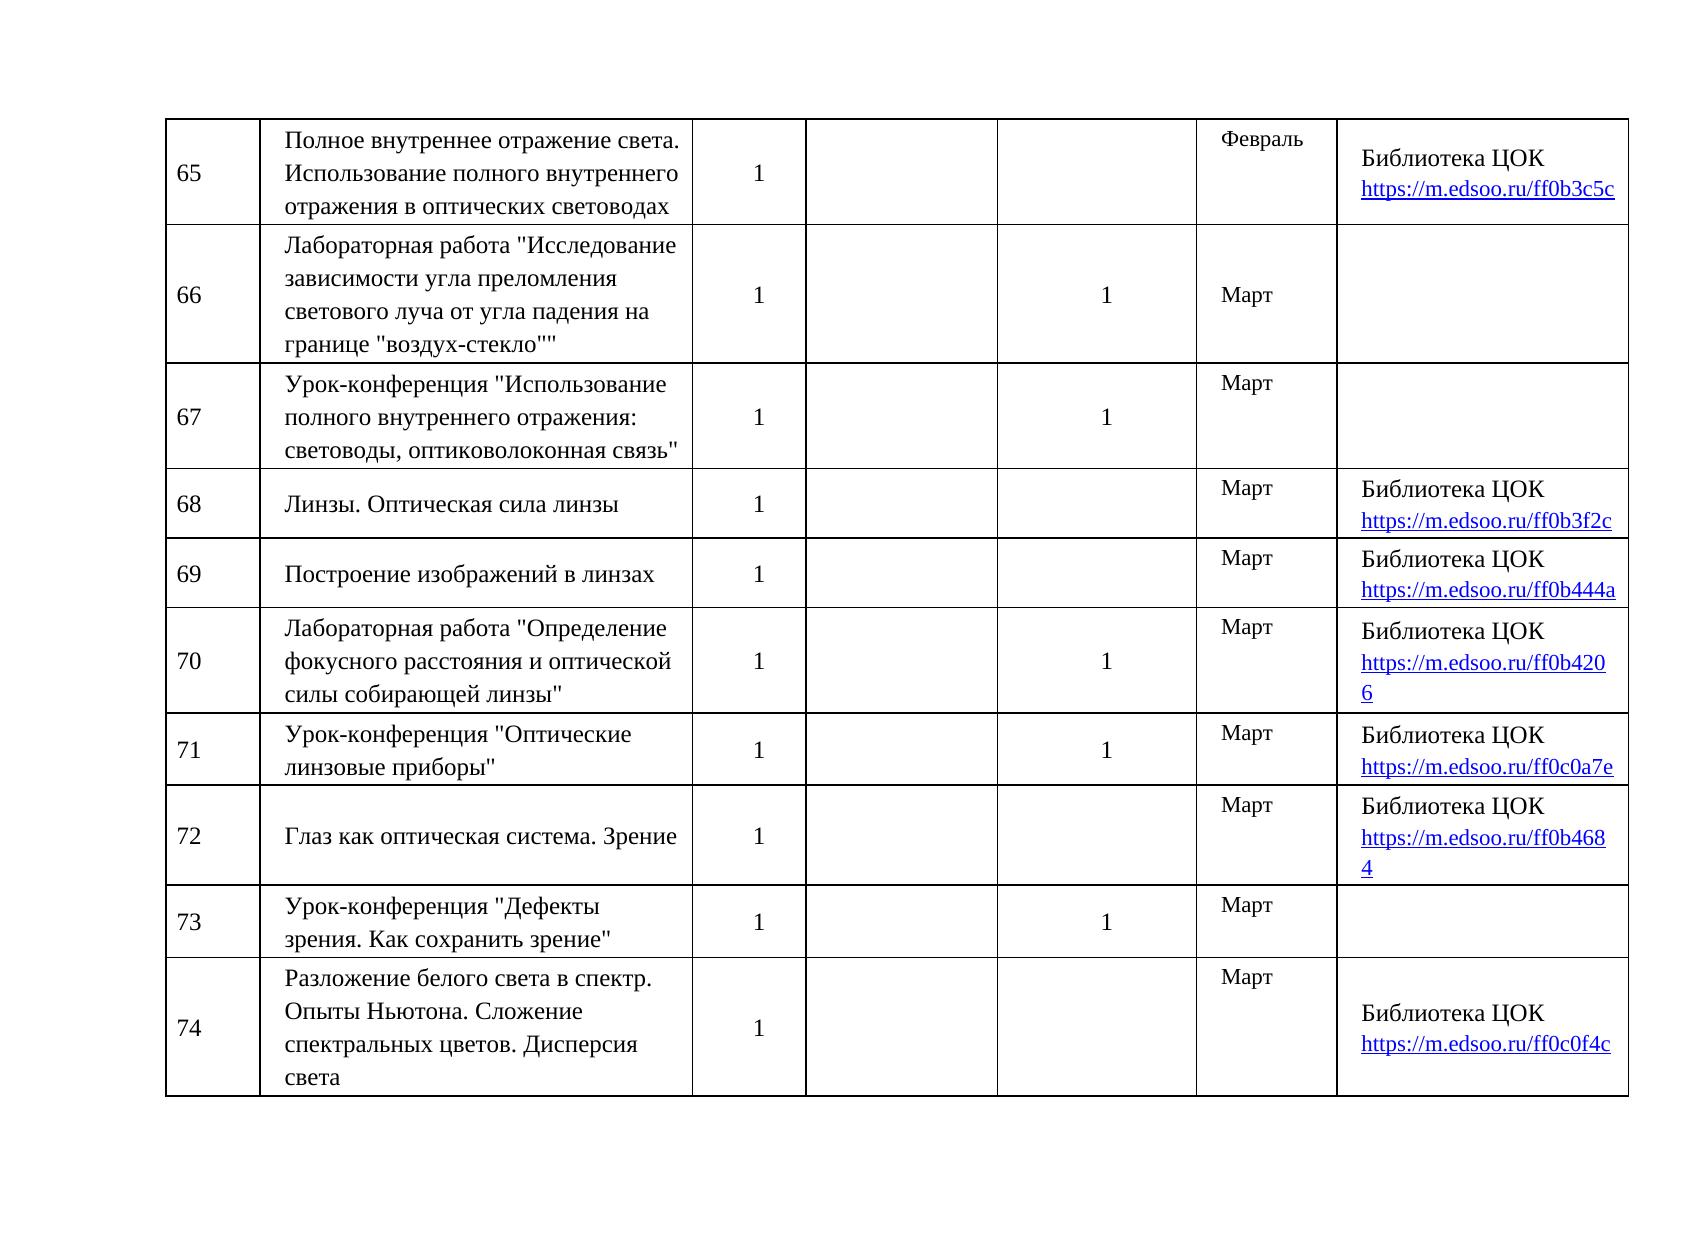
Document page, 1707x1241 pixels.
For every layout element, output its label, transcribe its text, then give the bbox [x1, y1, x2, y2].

table_cell Март [1197, 225, 1336, 362]
table_cell Построение изображений в линзах [261, 539, 692, 607]
table_cell [807, 364, 997, 467]
table_cell 1 [998, 225, 1196, 362]
table_cell [807, 225, 997, 362]
table_cell Февраль [1197, 120, 1336, 223]
table_cell Библиотека ЦОК https://m.edsoo.ru/ff0b4684 [1338, 786, 1628, 884]
table_cell [807, 714, 997, 784]
table_cell 1 [693, 786, 805, 884]
table_cell Урок-конференция "Дефекты зрения. Как сохранить зрение" [261, 886, 692, 957]
table_cell [998, 120, 1196, 223]
table_cell [807, 608, 997, 712]
table_cell 1 [693, 958, 805, 1095]
table_cell [807, 886, 997, 957]
table_cell [1338, 886, 1628, 957]
table_cell 72 [167, 786, 259, 884]
table_cell 68 [167, 469, 259, 537]
table_cell 74 [167, 958, 259, 1095]
table_cell 1 [693, 120, 805, 223]
table_cell Лабораторная работа "Определение фокусного расстояния и оптической силы собирающей линзы" [261, 608, 692, 712]
table_cell Март [1197, 714, 1336, 784]
table_cell Разложение белого света в спектр. Опыты Ньютона. Сложение спектральных цветов. Дисперсия света [261, 958, 692, 1095]
table_cell Урок-конференция "Оптические линзовые приборы" [261, 714, 692, 784]
table_cell Библиотека ЦОК https://m.edsoo.ru/ff0b3c5c [1338, 120, 1628, 223]
table_cell 1 [693, 608, 805, 712]
table_cell Полное внутреннее отражение света. Использование полного внутреннего отражения в оптических световодах [261, 120, 692, 223]
table_cell 1 [693, 225, 805, 362]
table_cell [998, 786, 1196, 884]
table_cell [998, 469, 1196, 537]
table_cell Лабораторная работа "Исследование зависимости угла преломления светового луча от угла падения на границе "воздух-стекло"" [261, 225, 692, 362]
table_cell Библиотека ЦОК https://m.edsoo.ru/ff0b444a [1338, 539, 1628, 607]
table_cell 1 [998, 886, 1196, 957]
table_cell 1 [998, 714, 1196, 784]
table_cell Март [1197, 608, 1336, 712]
table_cell Библиотека ЦОК https://m.edsoo.ru/ff0c0a7e [1338, 714, 1628, 784]
table_cell 1 [693, 886, 805, 957]
table_cell 1 [693, 539, 805, 607]
table_cell Библиотека ЦОК https://m.edsoo.ru/ff0b4206 [1338, 608, 1628, 712]
table_cell 66 [167, 225, 259, 362]
table_cell 67 [167, 364, 259, 467]
table_cell 73 [167, 886, 259, 957]
table_cell 65 [167, 120, 259, 223]
table_cell [1338, 364, 1628, 467]
table_cell [807, 786, 997, 884]
table_cell Март [1197, 364, 1336, 467]
table_cell Март [1197, 958, 1336, 1095]
table_cell 1 [693, 364, 805, 467]
table_cell Линзы. Оптическая сила линзы [261, 469, 692, 537]
table_cell Библиотека ЦОК https://m.edsoo.ru/ff0c0f4c [1338, 958, 1628, 1095]
table_cell [998, 958, 1196, 1095]
table_cell Март [1197, 886, 1336, 957]
table_cell Март [1197, 469, 1336, 537]
table_cell [807, 539, 997, 607]
table_cell 69 [167, 539, 259, 607]
table_cell [807, 120, 997, 223]
table_cell 70 [167, 608, 259, 712]
table_cell [998, 539, 1196, 607]
table_cell 71 [167, 714, 259, 784]
table_cell 1 [693, 469, 805, 537]
table_cell 1 [998, 364, 1196, 467]
table_cell 1 [693, 714, 805, 784]
table_cell [807, 958, 997, 1095]
table_cell [807, 469, 997, 537]
table_cell Глаз как оптическая система. Зрение [261, 786, 692, 884]
table_cell Урок-конференция "Использование полного внутреннего отражения: световоды, оптиковолоконная связь" [261, 364, 692, 467]
table_cell [1338, 225, 1628, 362]
table_cell Март [1197, 539, 1336, 607]
table_cell Библиотека ЦОК https://m.edsoo.ru/ff0b3f2c [1338, 469, 1628, 537]
table_cell 1 [998, 608, 1196, 712]
table_cell Март [1197, 786, 1336, 884]
